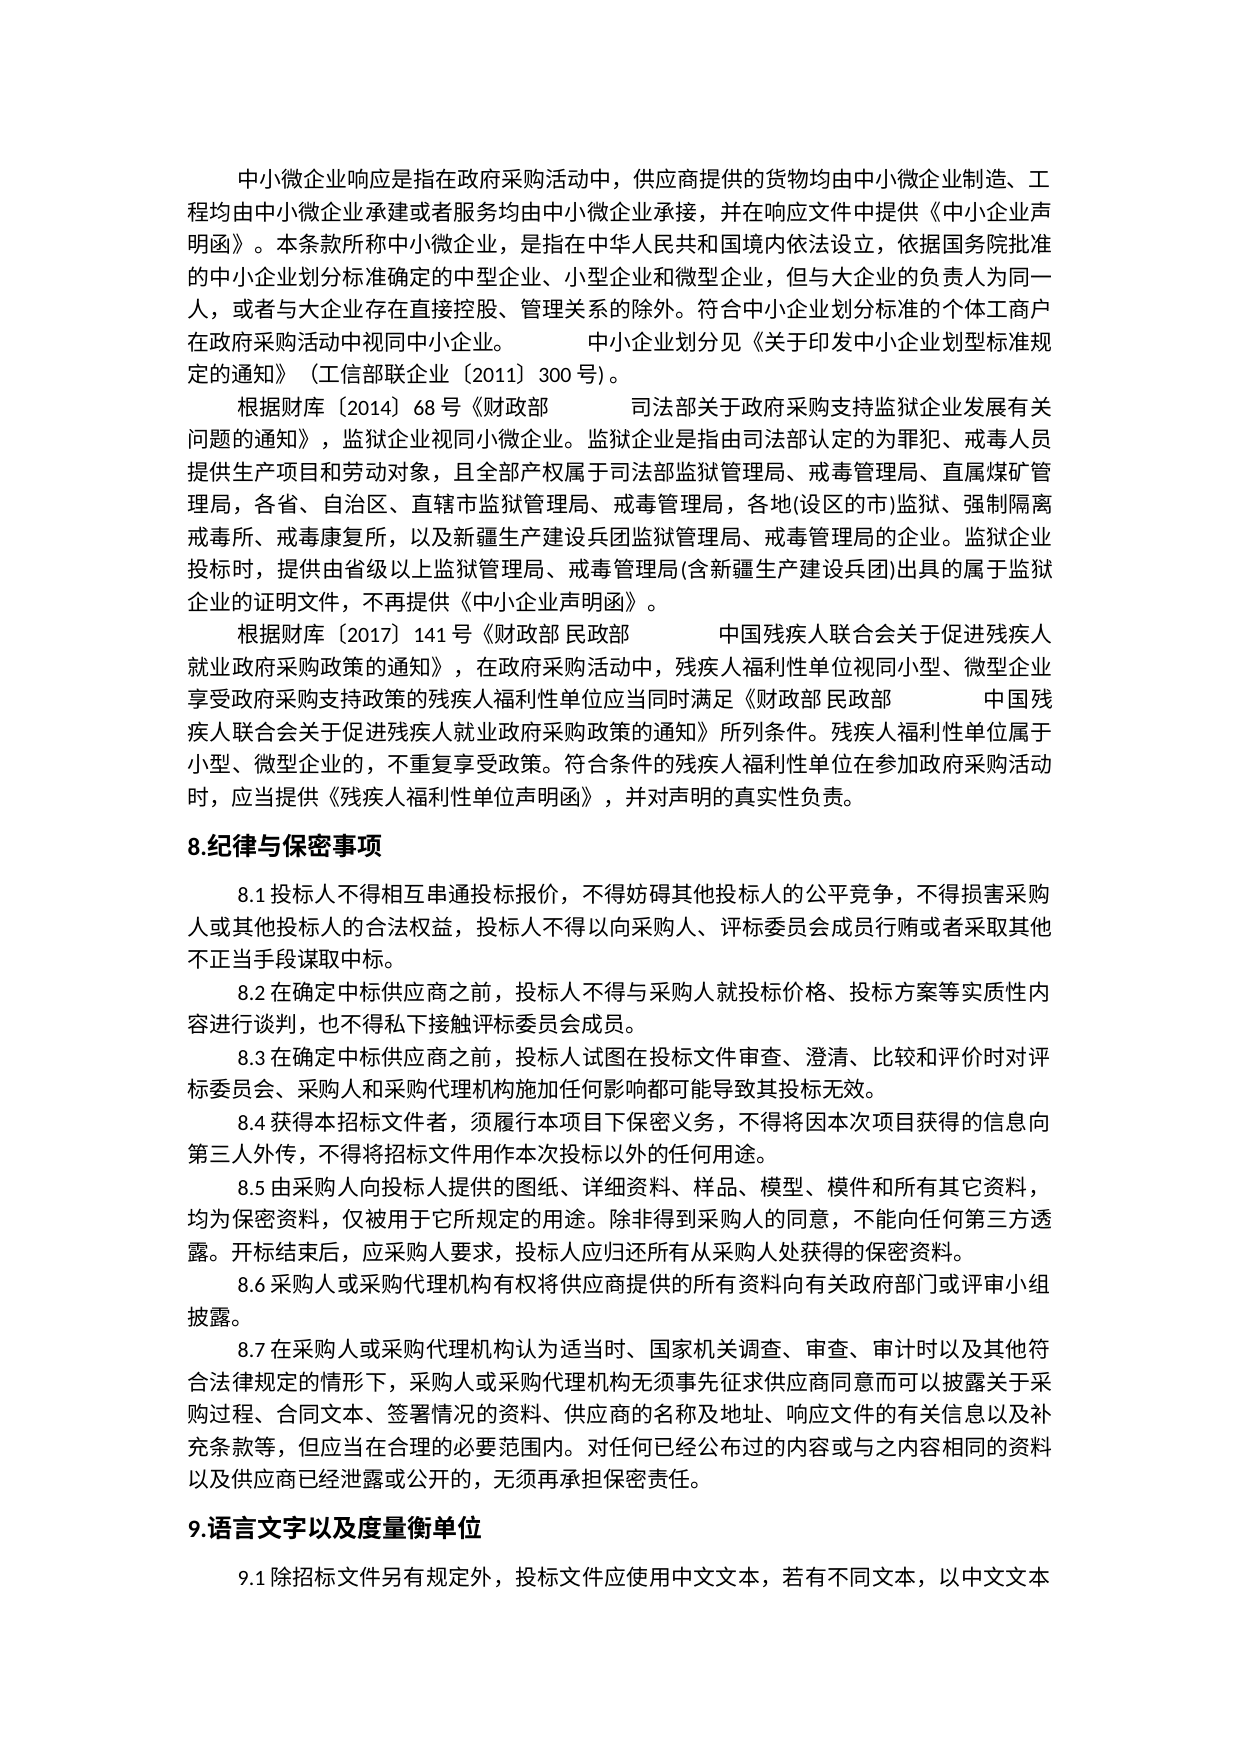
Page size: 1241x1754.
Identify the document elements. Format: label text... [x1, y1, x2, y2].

text 8.3在确定中标供应商之前，投标人试图在投标文件审查、澄清、比较和评价时对评标委员会、采购人和采购代理机构施加任何影响都可能导致其投标无效。 [187, 1039, 1053, 1104]
text 8.2在确定中标供应商之前，投标人不得与采购人就投标价格、投标方案等实质性内容进行谈判，也不得私下接触评标委员会成员。 [187, 974, 1053, 1039]
text 中小微企业响应是指在政府采购活动中，供应商提供的货物均由中小微企业制造、工程均由中小微企业承建或者服务均由中小微企业承接，并在响应文件中提供《中小企业声明函》。本条款所称中小微企业，是指在中华人民共和国境内依法设立，依据国务院批准的中小企业划分标准确定的中型企业、小型企业和微型企业，但与大企业的负责人为同一人，或者与大企业存在直接控股、管理关系的除外。符合中小企业划分标准的个体工商户，在政府采购活动中视同中小企业。 中小企业划分见《关于印发中小企业划型标准规定的通知》（工信部联企业〔2011〕300号) 。 [187, 162, 1053, 389]
text 8.纪律与保密事项 [187, 812, 1053, 877]
text 8.1投标人不得相互串通投标报价，不得妨碍其他投标人的公平竞争，不得损害采购人或其他投标人的合法权益，投标人不得以向采购人、评标委员会成员行贿或者采取其他不正当手段谋取中标。 [187, 877, 1053, 974]
text 9.语言文字以及度量衡单位 [187, 1494, 1053, 1559]
text 8.7在采购人或采购代理机构认为适当时、国家机关调查、审查、审计时以及其他符合法律规定的情形下，采购人或采购代理机构无须事先征求供应商同意而可以披露关于采购过程、合同文本、签署情况的资料、供应商的名称及地址、响应文件的有关信息以及补充条款等，但应当在合理的必要范围内。对任何已经公布过的内容或与之内容相同的资料，以及供应商已经泄露或公开的，无须再承担保密责任。 [187, 1332, 1053, 1494]
text 根据财库〔2017〕141号《财政部 民政部 中国残疾人联合会关于促进残疾人就业政府采购政策的通知》，在政府采购活动中，残疾人福利性单位视同小型、微型企业，享受政府采购支持政策的残疾人福利性单位应当同时满足《财政部 民政部 中国残疾人联合会关于促进残疾人就业政府采购政策的通知》所列条件。残疾人福利性单位属于小型、微型企业的，不重复享受政策。符合条件的残疾人福利性单位在参加政府采购活动时，应当提供《残疾人福利性单位声明函》，并对声明的真实性负责。 [187, 617, 1053, 812]
text 8.5由采购人向投标人提供的图纸、详细资料、样品、模型、模件和所有其它资料，均为保密资料，仅被用于它所规定的用途。除非得到采购人的同意，不能向任何第三方透露。开标结束后，应采购人要求，投标人应归还所有从采购人处获得的保密资料。 [187, 1169, 1053, 1267]
text 8.6采购人或采购代理机构有权将供应商提供的所有资料向有关政府部门或评审小组披露。 [187, 1267, 1053, 1332]
text 8.4获得本招标文件者，须履行本项目下保密义务，不得将因本次项目获得的信息向第三人外传，不得将招标文件用作本次投标以外的任何用途。 [187, 1104, 1053, 1169]
text 根据财库〔2014〕68号《财政部 司法部关于政府采购支持监狱企业发展有关问题的通知》，监狱企业视同小微企业。监狱企业是指由司法部认定的为罪犯、戒毒人员提供生产项目和劳动对象，且全部产权属于司法部监狱管理局、戒毒管理局、直属煤矿管理局，各省、自治区、直辖市监狱管理局、戒毒管理局，各地(设区的市)监狱、强制隔离戒毒所、戒毒康复所，以及新疆生产建设兵团监狱管理局、戒毒管理局的企业。监狱企业投标时，提供由省级以上监狱管理局、戒毒管理局(含新疆生产建设兵团)出具的属于监狱企业的证明文件，不再提供《中小企业声明函》。 [187, 389, 1053, 617]
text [187, 1559, 1053, 1592]
